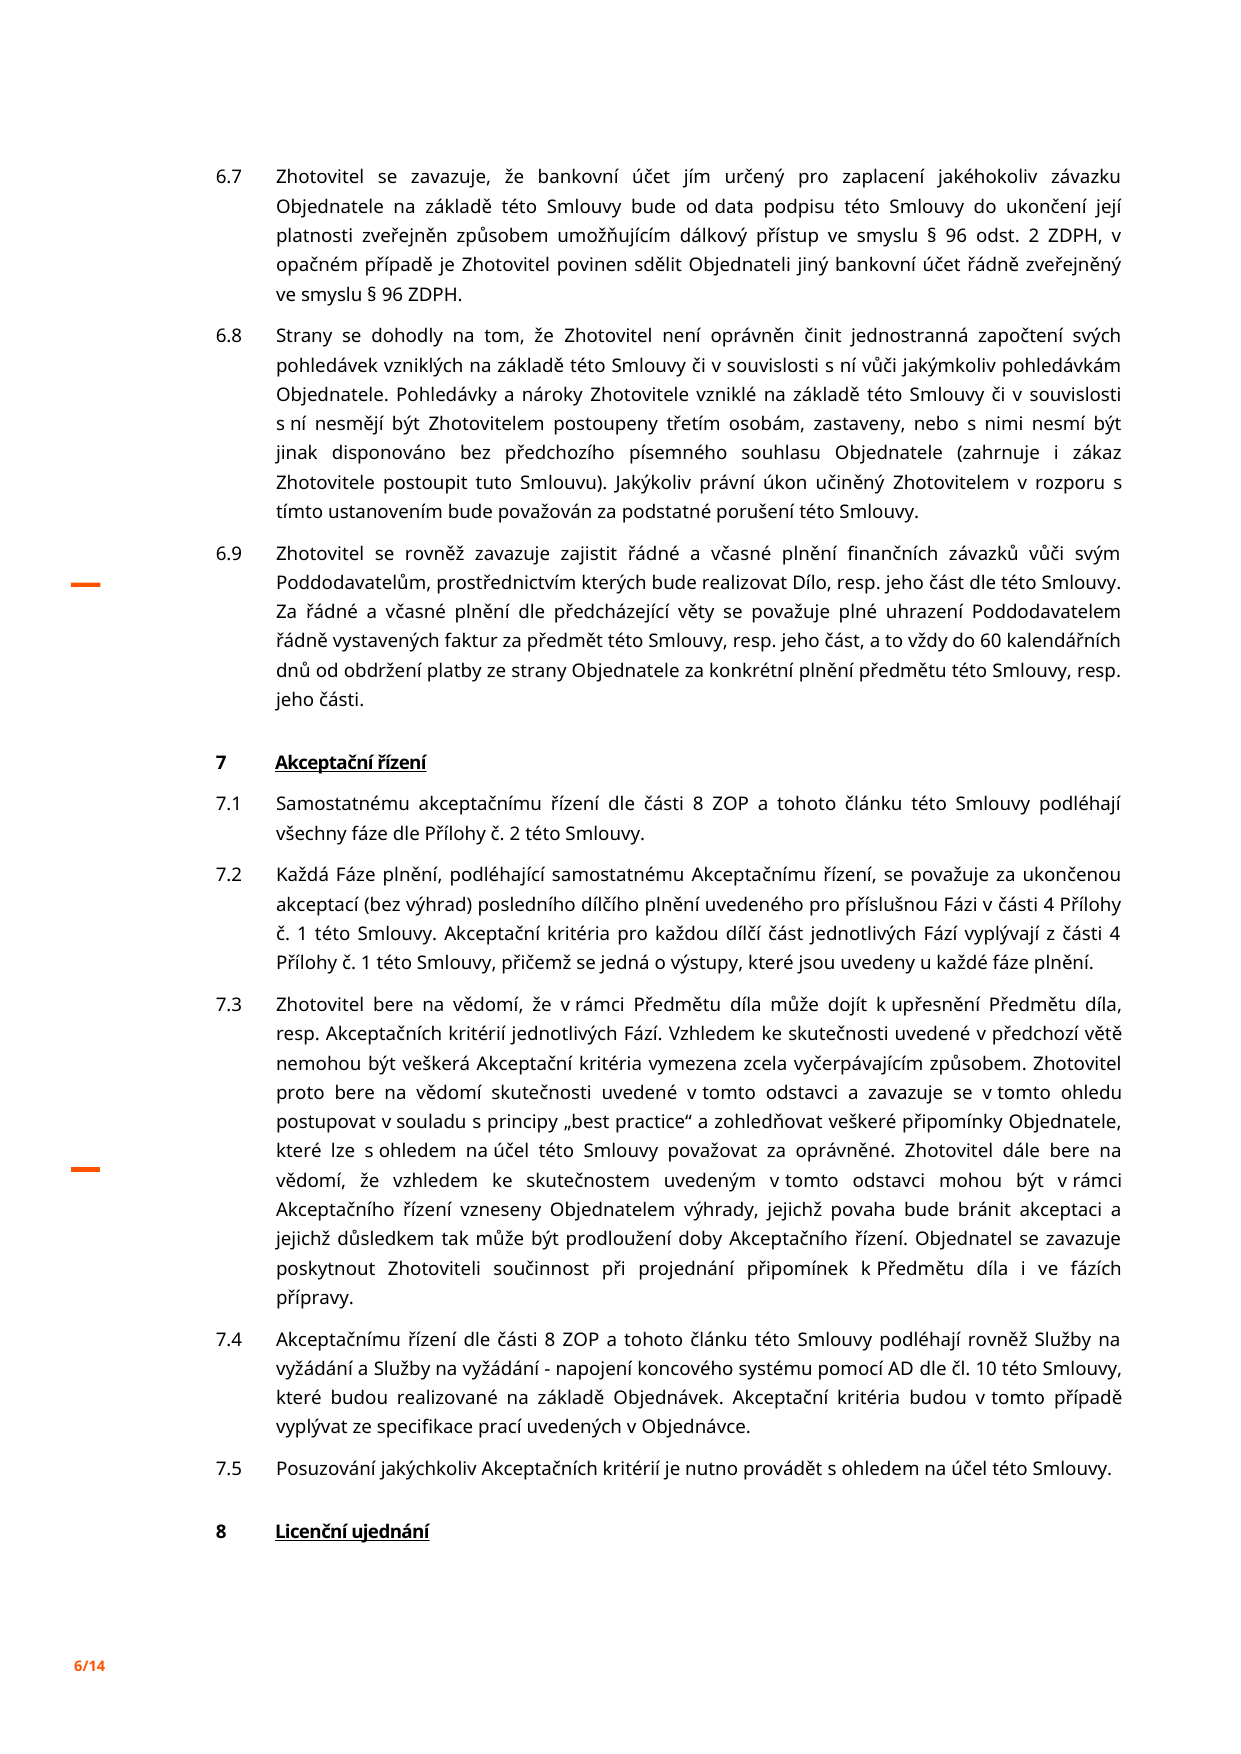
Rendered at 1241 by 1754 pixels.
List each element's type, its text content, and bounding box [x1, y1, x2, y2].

subtitle Strany se dohodly na tom, že Zhotovitel není oprávněn činit jednostranná započtení svých pohledávek vzniklých na základě této Smlouvy či v souvislosti s ní vůči jakýmkoliv pohledávkám Objednatele. Pohledávky a nároky Zhotovitele vzniklé na základě této Smlouvy či v souvislosti s ní nesmějí být Zhotovitelem postoupeny třetím osobám, zastaveny, nebo s nimi nesmí být jinak disponováno bez předchozího písemného souhlasu Objednatele (zahrnuje i zákaz Zhotovitele postoupit tuto Smlouvu). Jakýkoliv právní úkon učiněný Zhotovitelem v rozporu s tímto ustanovením bude považován za podstatné porušení této Smlouvy. [216, 323, 1122, 524]
subtitle Zhotovitel bere na vědomí, že v rámci Předmětu díla může dojít k upřesnění Předmětu díla, resp. Akceptačních kritérií jednotlivých Fází. Vzhledem ke skutečnosti uvedené v předchozí větě nemohou být veškerá Akceptační kritéria vymezena zcela vyčerpávajícím způsobem. Zhotovitel proto bere na vědomí skutečnosti uvedené v tomto odstavci a zavazuje se v tomto ohledu postupovat v souladu s principy „best practice“ a zohledňovat veškeré připomínky Objednatele, které lze s ohledem na účel této Smlouvy považovat za oprávněné. Zhotovitel dále bere na vědomí, že vzhledem ke skutečnostem uvedeným v tomto odstavci mohou být v rámci Akceptačního řízení vzneseny Objednatelem výhrady, jejichž povaha bude bránit akceptaci a jejichž důsledkem tak může být prodloužení doby Akceptačního řízení. Objednatel se zavazuje poskytnout Zhotoviteli součinnost při projednání připomínek k Předmětu díla i ve fázích přípravy. [216, 991, 1122, 1309]
subtitle Zhotovitel se zavazuje, že bankovní účet jím určený pro zaplacení jakéhokoliv závazku Objednatele na základě této Smlouvy bude od data podpisu této Smlouvy do ukončení její platnosti zveřejněn způsobem umožňujícím dálkový přístup ve smyslu § 96 odst. 2 ZDPH, v opačném případě je Zhotovitel povinen sdělit Objednateli jiný bankovní účet řádně zveřejněný ve smyslu § 96 ZDPH. [216, 164, 1122, 306]
subtitle Akceptačnímu řízení dle části 8 ZOP a tohoto článku této Smlouvy podléhají rovněž Služby na vyžádání a Služby na vyžádání - napojení koncového systému pomocí AD dle čl. 10 této Smlouvy, které budou realizované na základě Objednávek. Akceptační kritéria budou v tomto případě vyplývat ze specifikace prací uvedených v Objednávce. [216, 1326, 1122, 1439]
subtitle Samostatnému akceptačnímu řízení dle části 8 ZOP a tohoto článku této Smlouvy podléhají všechny fáze dle Přílohy č. 2 této Smlouvy. [216, 791, 1122, 846]
subtitle Licenční ujednání [216, 1518, 1122, 1543]
subtitle Posuzování jakýchkoliv Akceptačních kritérií je nutno provádět s ohledem na účel této Smlouvy. [216, 1455, 1122, 1481]
subtitle Akceptační řízení [216, 749, 1122, 774]
subtitle Zhotovitel se rovněž zavazuje zajistit řádné a včasné plnění finančních závazků vůči svým Poddodavatelům, prostřednictvím kterých bude realizovat Dílo, resp. jeho část dle této Smlouvy. Za řádné a včasné plnění dle předcházející věty se považuje plné uhrazení Poddodavatelem řádně vystavených faktur za předmět této Smlouvy, resp. jeho část, a to vždy do 60 kalendářních dnů od obdržení platby ze strany Objednatele za konkrétní plnění předmětu této Smlouvy, resp. jeho části. [216, 540, 1122, 712]
subtitle Každá Fáze plnění, podléhající samostatnému Akceptačnímu řízení, se považuje za ukončenou akceptací (bez výhrad) posledního dílčího plnění uvedeného pro příslušnou Fázi v části 4 Přílohy č. 1 této Smlouvy. Akceptační kritéria pro každou dílčí část jednotlivých Fází vyplývají z části 4 Přílohy č. 1 této Smlouvy, přičemž se jedná o výstupy, které jsou uvedeny u každé fáze plnění. [216, 862, 1122, 975]
